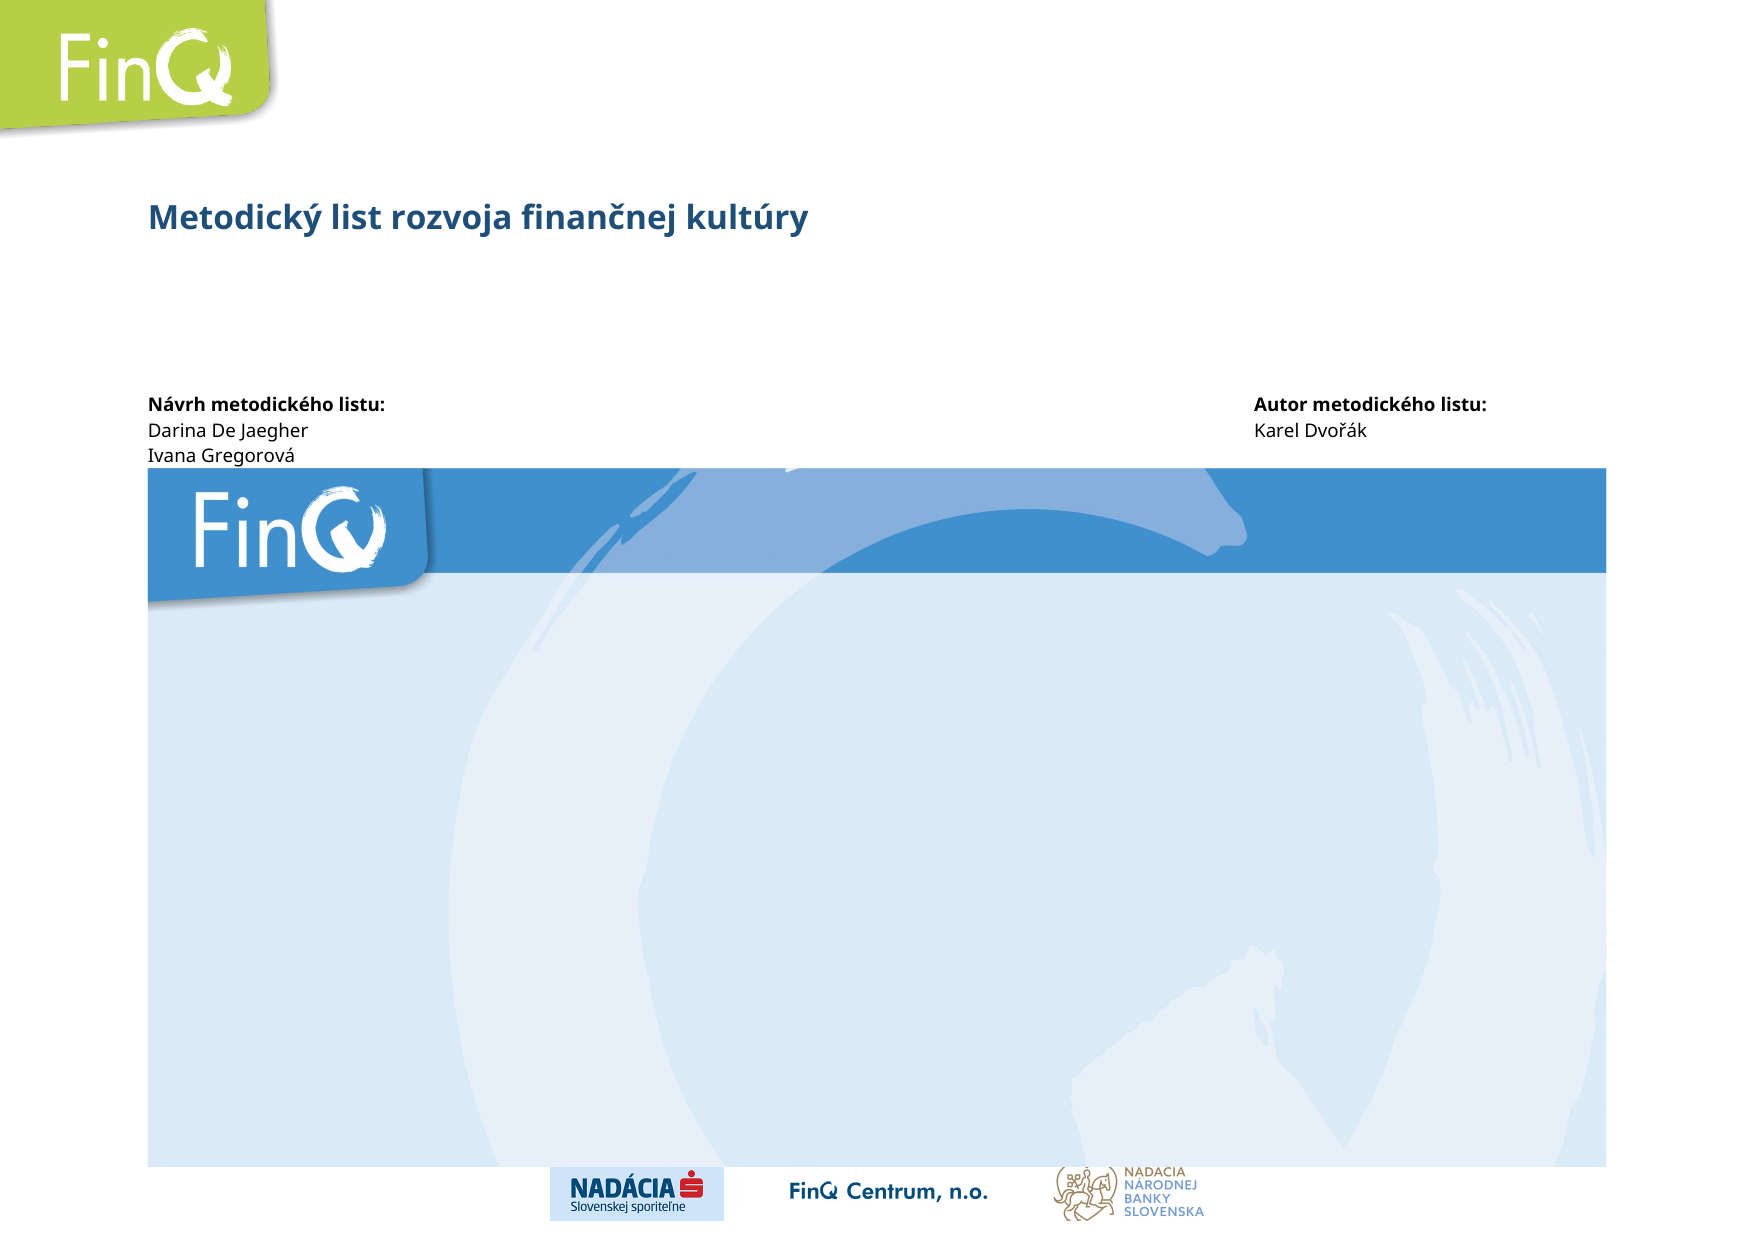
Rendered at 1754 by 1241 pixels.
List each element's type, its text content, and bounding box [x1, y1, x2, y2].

picture [0, 0, 295, 159]
text Metodický list rozvoja finančnej kultúry [148, 201, 1606, 237]
picture [147, 468, 1607, 1221]
